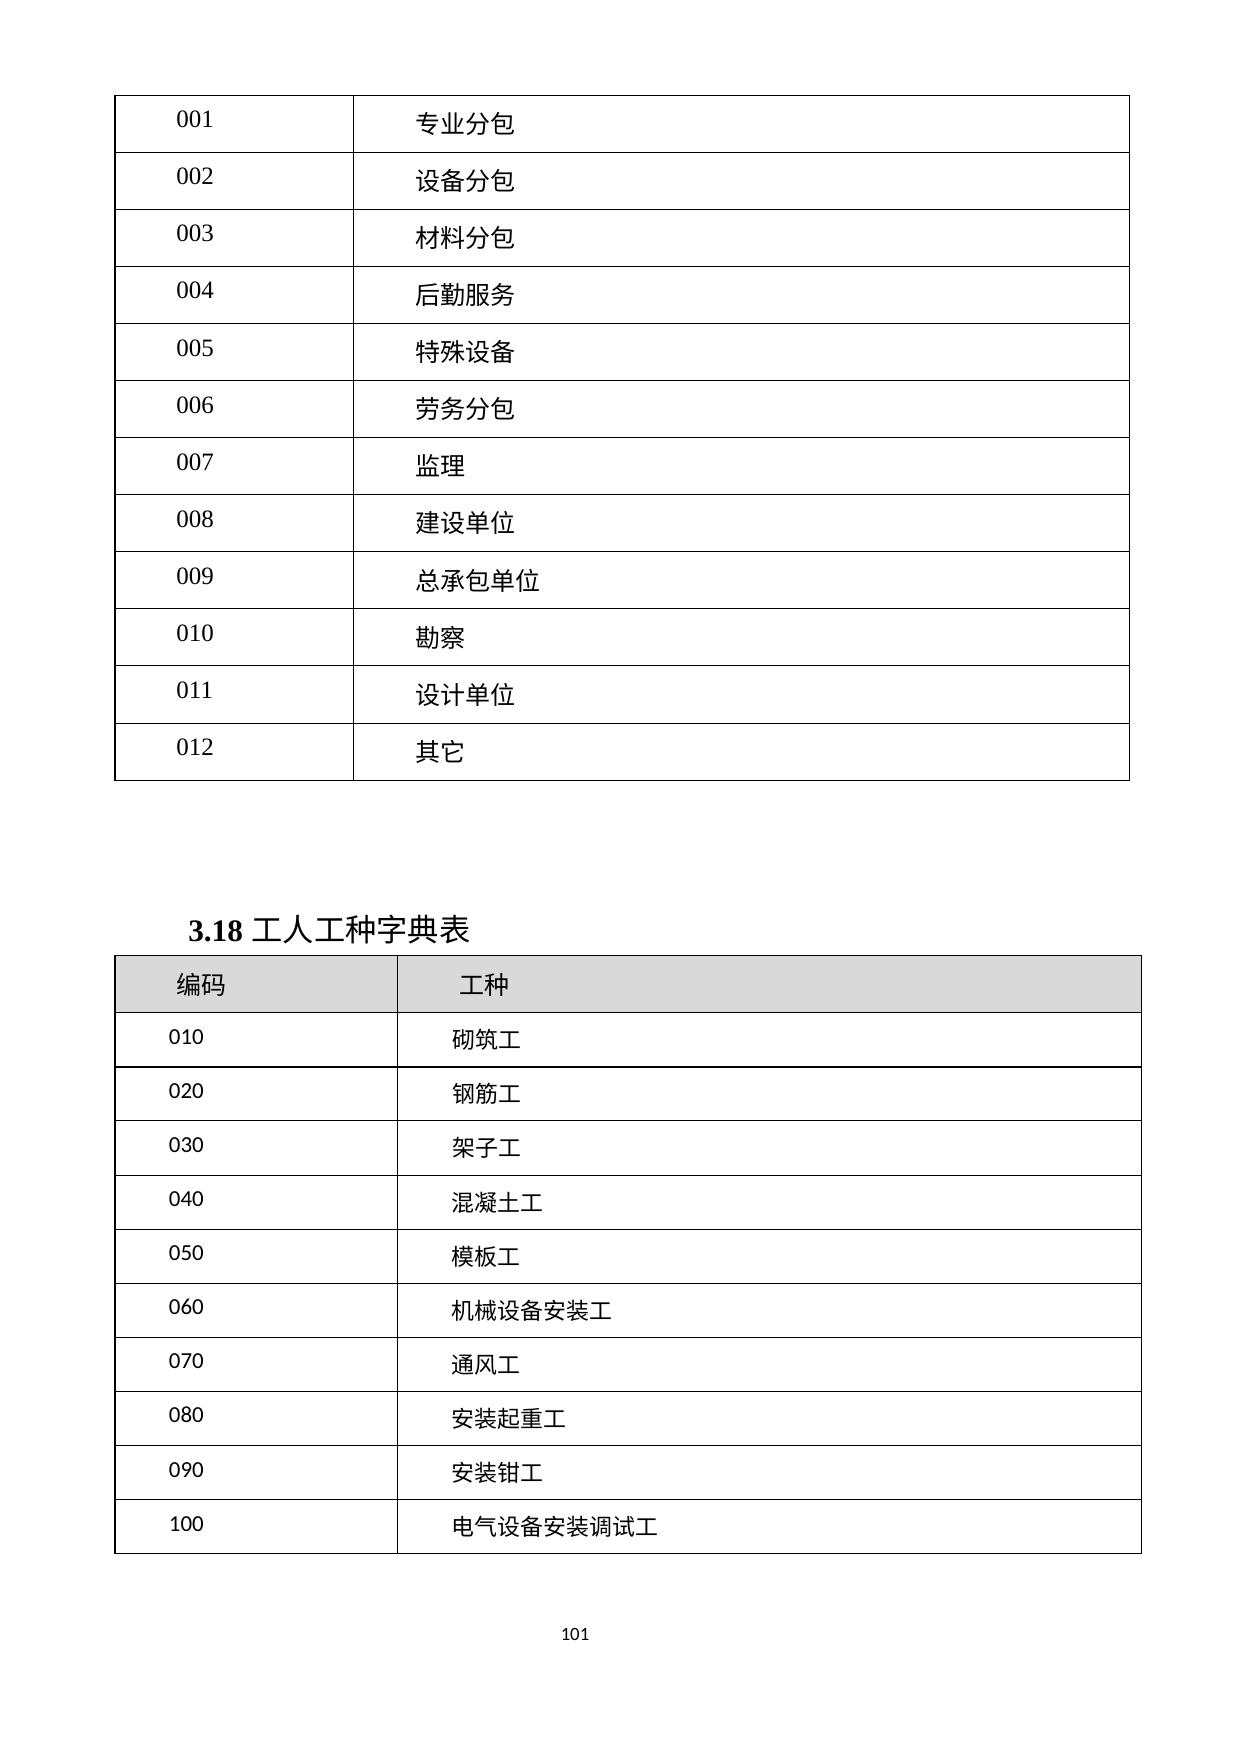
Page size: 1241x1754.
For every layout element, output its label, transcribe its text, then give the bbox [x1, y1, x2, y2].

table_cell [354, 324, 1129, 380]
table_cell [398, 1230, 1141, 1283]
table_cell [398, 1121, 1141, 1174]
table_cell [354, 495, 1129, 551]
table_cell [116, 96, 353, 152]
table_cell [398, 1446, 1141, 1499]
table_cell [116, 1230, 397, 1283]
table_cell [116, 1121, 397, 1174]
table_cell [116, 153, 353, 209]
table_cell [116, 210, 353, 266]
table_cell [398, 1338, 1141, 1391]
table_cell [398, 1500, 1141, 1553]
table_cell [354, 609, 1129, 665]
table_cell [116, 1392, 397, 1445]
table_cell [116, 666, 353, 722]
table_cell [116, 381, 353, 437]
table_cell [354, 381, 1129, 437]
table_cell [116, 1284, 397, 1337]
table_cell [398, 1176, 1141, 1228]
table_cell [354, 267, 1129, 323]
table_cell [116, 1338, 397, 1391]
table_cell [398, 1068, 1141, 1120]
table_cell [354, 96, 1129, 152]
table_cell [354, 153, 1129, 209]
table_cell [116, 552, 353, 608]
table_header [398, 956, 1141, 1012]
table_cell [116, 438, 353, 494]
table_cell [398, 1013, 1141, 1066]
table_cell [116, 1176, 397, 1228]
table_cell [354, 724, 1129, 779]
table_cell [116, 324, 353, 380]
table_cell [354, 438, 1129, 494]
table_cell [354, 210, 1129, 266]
subtitle 3.18 工人工种字典表 [188, 905, 1134, 951]
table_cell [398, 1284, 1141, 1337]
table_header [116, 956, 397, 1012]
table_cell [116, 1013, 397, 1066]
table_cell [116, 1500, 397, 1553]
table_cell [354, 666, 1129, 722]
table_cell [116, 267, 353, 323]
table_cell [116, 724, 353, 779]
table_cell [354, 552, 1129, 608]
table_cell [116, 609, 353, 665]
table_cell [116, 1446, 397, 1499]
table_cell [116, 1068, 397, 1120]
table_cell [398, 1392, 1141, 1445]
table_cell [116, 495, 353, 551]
